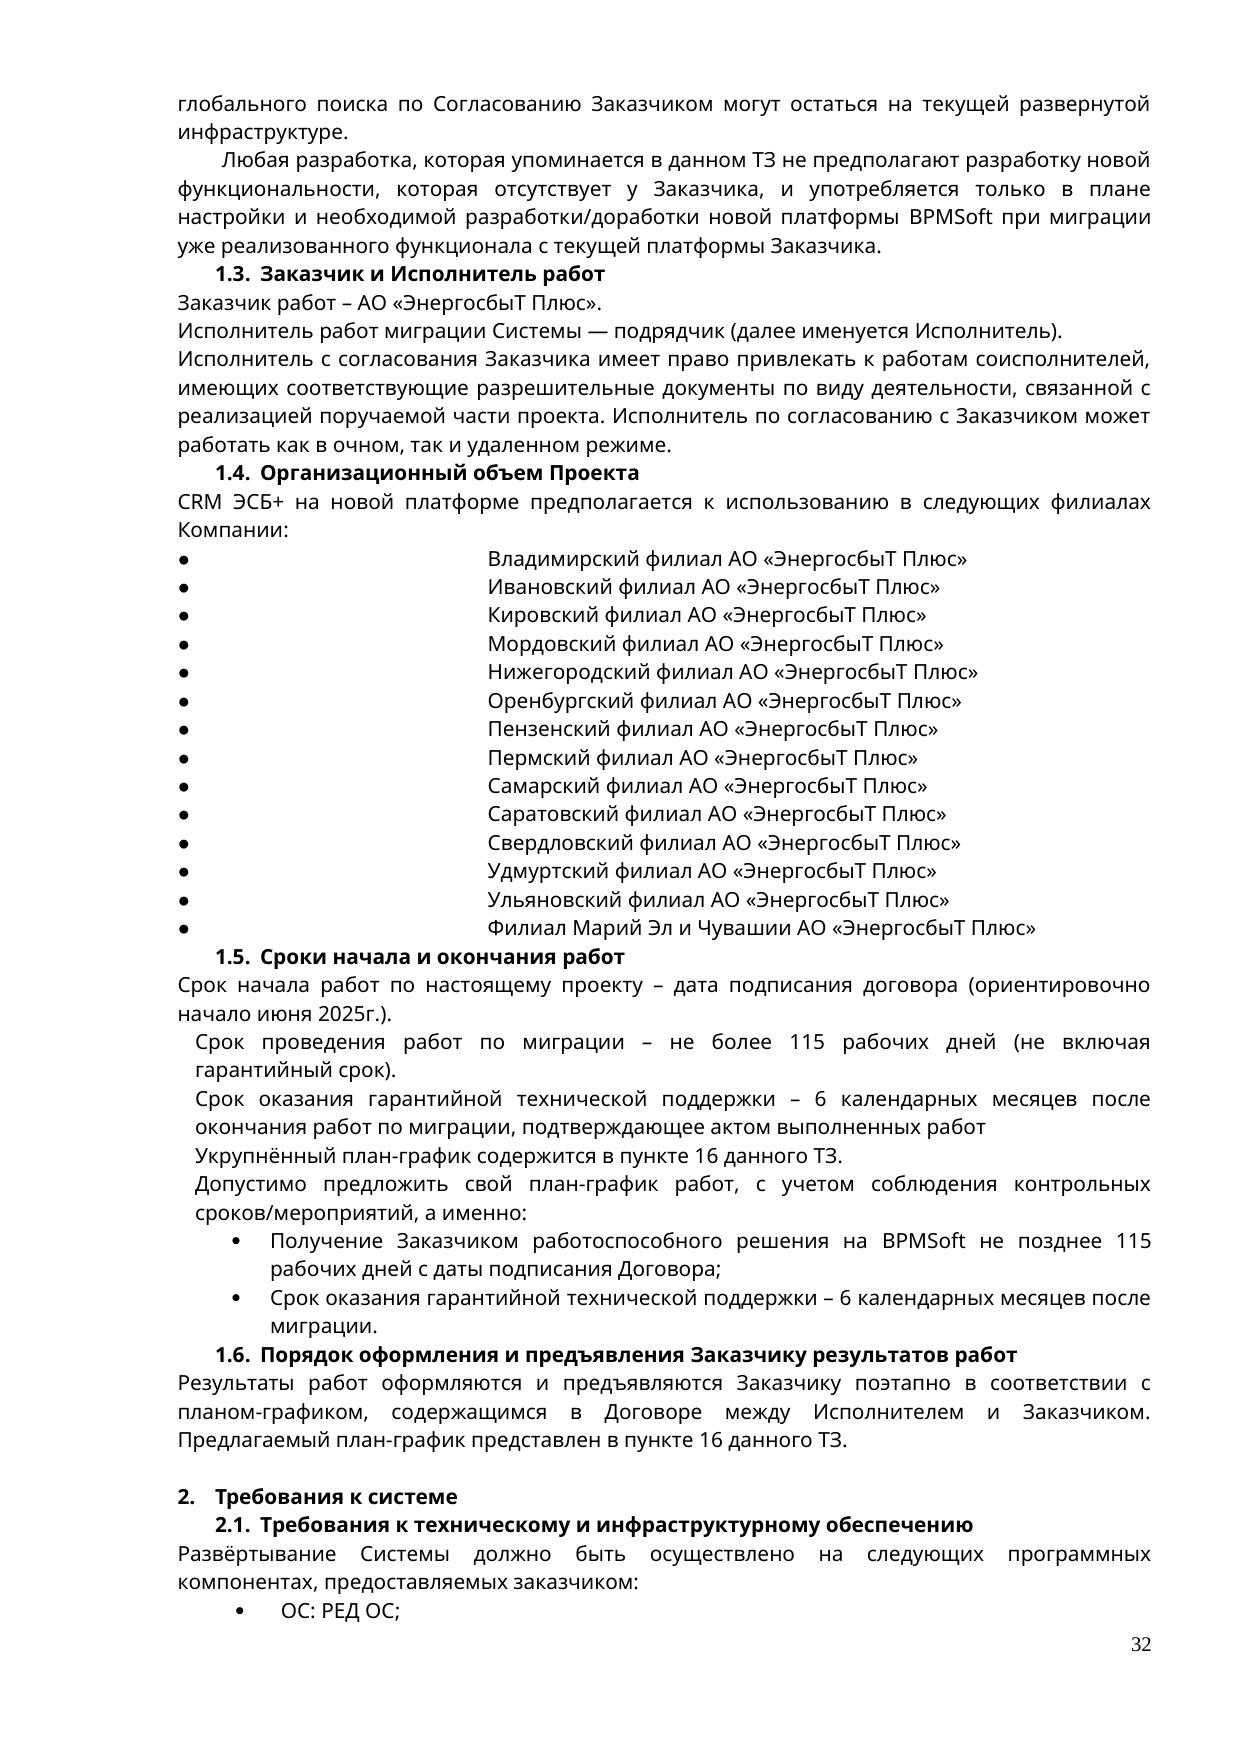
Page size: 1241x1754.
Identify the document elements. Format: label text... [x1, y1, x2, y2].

list Владимирский филиал АО «ЭнергосбыТ Плюс» [177, 544, 1152, 572]
subtitle Порядок оформления и предъявления Заказчику результатов работ [215, 1340, 1152, 1368]
list Ивановский филиал АО «ЭнергосбыТ Плюс» [177, 572, 1152, 601]
text Развёртывание Системы должно быть осуществлено на следующих программных компонентах, предоставляемых заказчиком: [177, 1539, 1152, 1596]
subtitle Заказчик и Исполнитель работ [215, 259, 1152, 288]
list Свердловский филиал АО «ЭнергосбыТ Плюс» [177, 828, 1152, 856]
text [177, 89, 1152, 146]
text Любая разработка, которая упоминается в данном ТЗ не предполагают разработку новой функциональности, которая отсутствует у Заказчика, и употребляется только в плане настройки и необходимой разработки/доработки новой платформы BPMSoft при миграции уже реализованного функционала с текущей платформы Заказчика. [177, 146, 1152, 259]
list Пензенский филиал АО «ЭнергосбыТ Плюс» [177, 714, 1152, 743]
list Удмуртский филиал АО «ЭнергосбыТ Плюс» [177, 856, 1152, 885]
list Ульяновский филиал АО «ЭнергосбыТ Плюс» [177, 885, 1152, 913]
text Срок начала работ по настоящему проекту – дата подписания договора (ориентировочно начало июня 2025г.). [177, 970, 1152, 1027]
list Получение Заказчиком работоспособного решения на BPMSoft не позднее 115 рабочих дней с даты подписания Договора; [232, 1226, 1152, 1283]
text Исполнитель работ миграции Системы — подрядчик (далее именуется Исполнитель). [177, 316, 1152, 344]
list Самарский филиал АО «ЭнергосбыТ Плюс» [177, 771, 1152, 799]
list Пермский филиал АО «ЭнергосбыТ Плюс» [177, 743, 1152, 771]
list ОС: РЕД ОС; [236, 1596, 1152, 1624]
list Оренбургский филиал АО «ЭнергосбыТ Плюс» [177, 686, 1152, 714]
text Срок проведения работ по миграции – не более 115 рабочих дней (не включая гарантийный срок). [195, 1027, 1152, 1084]
text Допустимо предложить свой план-график работ, с учетом соблюдения контрольных сроков/мероприятий, а именно: [195, 1169, 1152, 1226]
text Исполнитель с согласования Заказчика имеет право привлекать к работам соисполнителей, имеющих соответствующие разрешительные документы по виду деятельности, связанной с реализацией поручаемой части проекта. Исполнитель по согласованию с Заказчиком может работать как в очном, так и удаленном режиме. [177, 344, 1152, 458]
text Укрупнённый план-график содержится в пункте 16 данного ТЗ. [195, 1141, 1152, 1169]
list Саратовский филиал АО «ЭнергосбыТ Плюс» [177, 799, 1152, 828]
list Мордовский филиал АО «ЭнергосбыТ Плюс» [177, 629, 1152, 657]
list Кировский филиал АО «ЭнергосбыТ Плюс» [177, 601, 1152, 629]
text Результаты работ оформляются и предъявляются Заказчику поэтапно в соответствии с планом-графиком, содержащимся в Договоре между Исполнителем и Заказчиком. Предлагаемый план-график представлен в пункте 16 данного ТЗ. [177, 1368, 1152, 1454]
text Срок оказания гарантийной технической поддержки – 6 календарных месяцев после окончания работ по миграции, подтверждающее актом выполненных работ [195, 1084, 1152, 1141]
subtitle Требования к техническому и инфраструктурному обеспечению [215, 1511, 1152, 1539]
list Нижегородский филиал АО «ЭнергосбыТ Плюс» [177, 657, 1152, 686]
list Филиал Марий Эл и Чувашии АО «ЭнергосбыТ Плюс» [177, 913, 1152, 942]
text CRM ЭСБ+ на новой платформе предполагается к использованию в следующих филиалах Компании: [177, 487, 1152, 544]
subtitle Организационный объем Проекта [215, 458, 1152, 487]
list Срок оказания гарантийной технической поддержки – 6 календарных месяцев после миграции. [232, 1283, 1152, 1340]
subtitle Требования к системе [177, 1482, 1152, 1511]
subtitle Сроки начала и окончания работ [215, 942, 1152, 970]
text Заказчик работ – АО «ЭнергосбыТ Плюс». [177, 288, 1152, 316]
